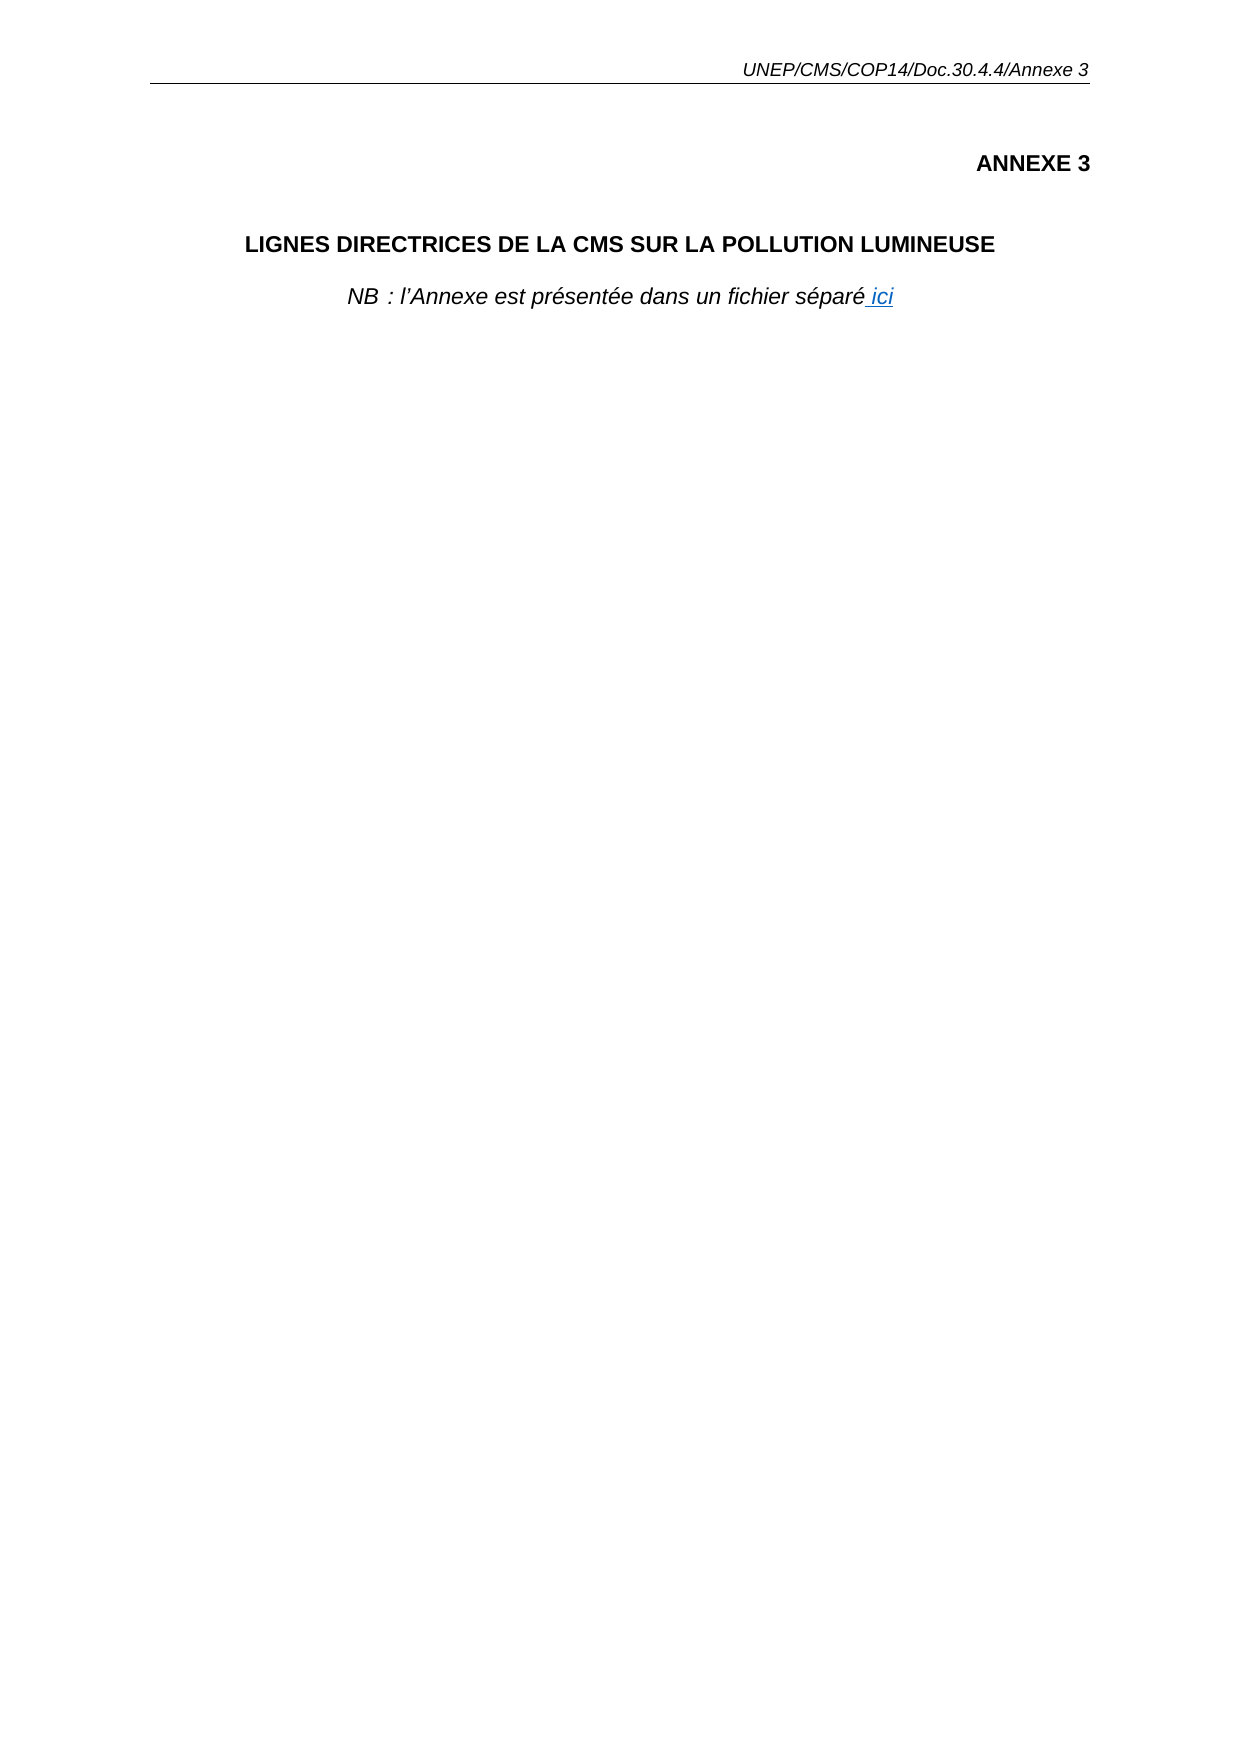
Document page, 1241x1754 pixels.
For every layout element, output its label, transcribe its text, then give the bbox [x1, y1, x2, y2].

text LIGNES DIRECTRICES DE LA CMS SUR LA POLLUTION LUMINEUSE [150, 231, 1090, 257]
text NB : l’Annexe est présentée dans un fichier séparé ici [150, 283, 1090, 310]
text ANNEXE 3 [150, 150, 1090, 176]
